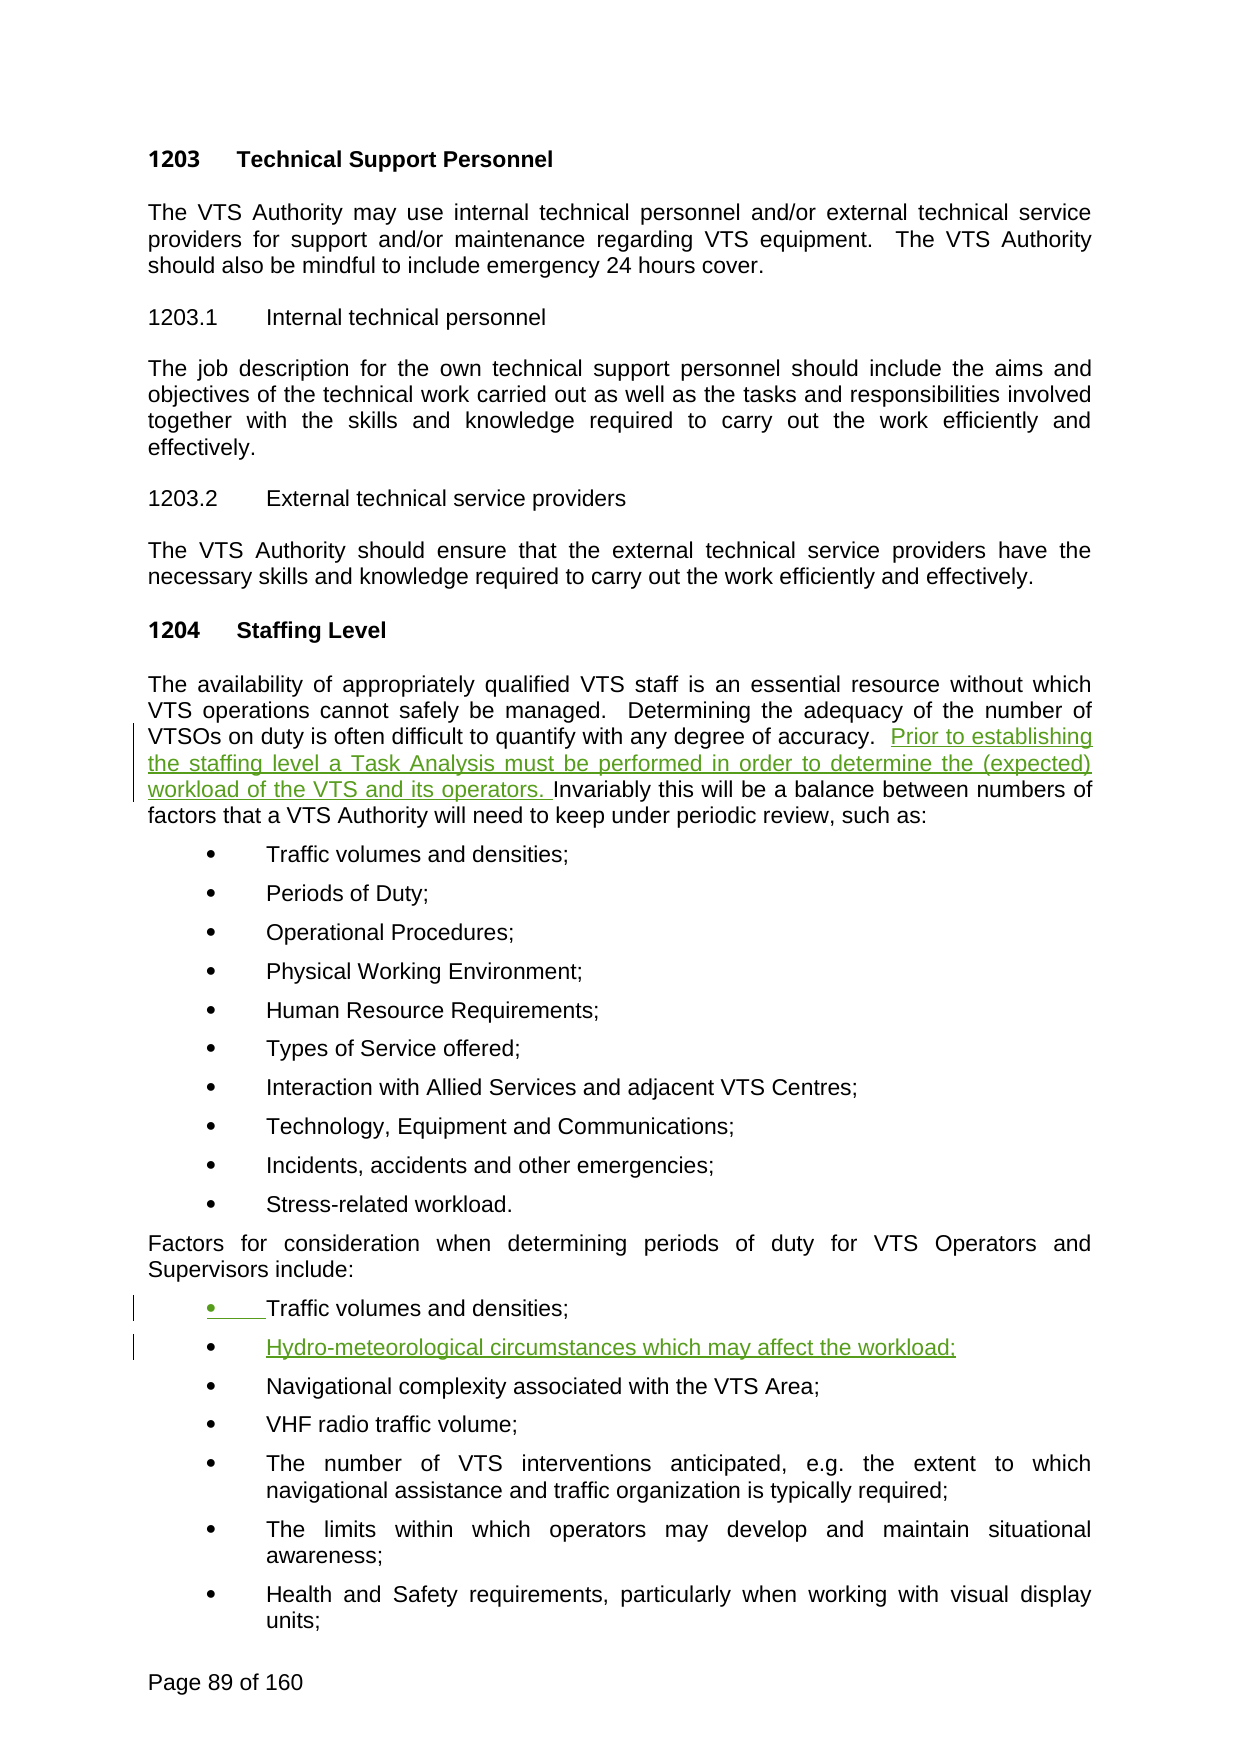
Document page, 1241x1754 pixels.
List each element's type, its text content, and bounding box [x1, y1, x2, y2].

text The VTS Authority should ensure that the external technical service providers have the necessary skills and knowledge required to carry out the work efficiently and effectively. [148, 537, 1092, 589]
text Traffic volumes and densities; [207, 1295, 1092, 1321]
text Stress-related workload. [207, 1191, 1092, 1217]
text The availability of appropriately qualified VTS staff is an essential resource without which VTS operations cannot safely be managed. Determining the adequacy of the number of VTSOs on duty is often difficult to quantify with any degree of accuracy. Invariably this will be a balance between numbers of factors that a VTS Authority will need to keep under periodic review, such as: [148, 774, 1092, 829]
text Interaction with Allied Services and adjacent VTS Centres; [207, 1074, 1092, 1101]
text Factors for consideration when determining periods of duty for VTS Operators and Supervisors include: [148, 1230, 1092, 1282]
subtitle Technical Support Personnel [148, 143, 1092, 174]
text The VTS Authority may use internal technical personnel and/or external technical service providers for support and/or maintenance regarding VTS equipment. The VTS Authority should also be mindful to include emergency 24 hours cover. [148, 199, 1092, 278]
subtitle External technical service providers [148, 485, 1092, 512]
text Periods of Duty; [207, 880, 1092, 906]
text Health and Safety requirements, particularly when working with visual display units; [207, 1581, 1092, 1633]
text Human Resource Requirements; [207, 997, 1092, 1023]
text VHF radio traffic volume; [207, 1411, 1092, 1438]
text Incidents, accidents and other emergencies; [207, 1152, 1092, 1178]
text Navigational complexity associated with the VTS Area; [207, 1373, 1092, 1399]
subtitle Internal technical personnel [148, 303, 1092, 330]
text Technology, Equipment and Communications; [207, 1113, 1092, 1139]
subtitle Staffing Level [148, 614, 1092, 646]
text Physical Working Environment; [207, 958, 1092, 984]
text The limits within which operators may develop and maintain situational awareness; [207, 1516, 1092, 1568]
text The availability of appropriately qualified VTS staff is an essential resource without which VTS operations cannot safely be managed. Determining the adequacy of the number of VTSOs on duty is often difficult to quantify with any degree of accuracy. Invariably this will be a balance between numbers of factors that a VTS Authority will need to keep under periodic review, such as: [148, 671, 1092, 772]
text Traffic volumes and densities; [207, 841, 1092, 867]
text Operational Procedures; [207, 919, 1092, 945]
text Types of Service offered; [207, 1035, 1092, 1062]
text The job description for the own technical support personnel should include the aims and objectives of the technical work carried out as well as the tasks and responsibilities involved together with the skills and knowledge required to carry out the work efficiently and effectively. [148, 355, 1092, 460]
text The number of VTS interventions anticipated, e.g. the extent to which navigational assistance and traffic organization is typically required; [207, 1450, 1092, 1503]
